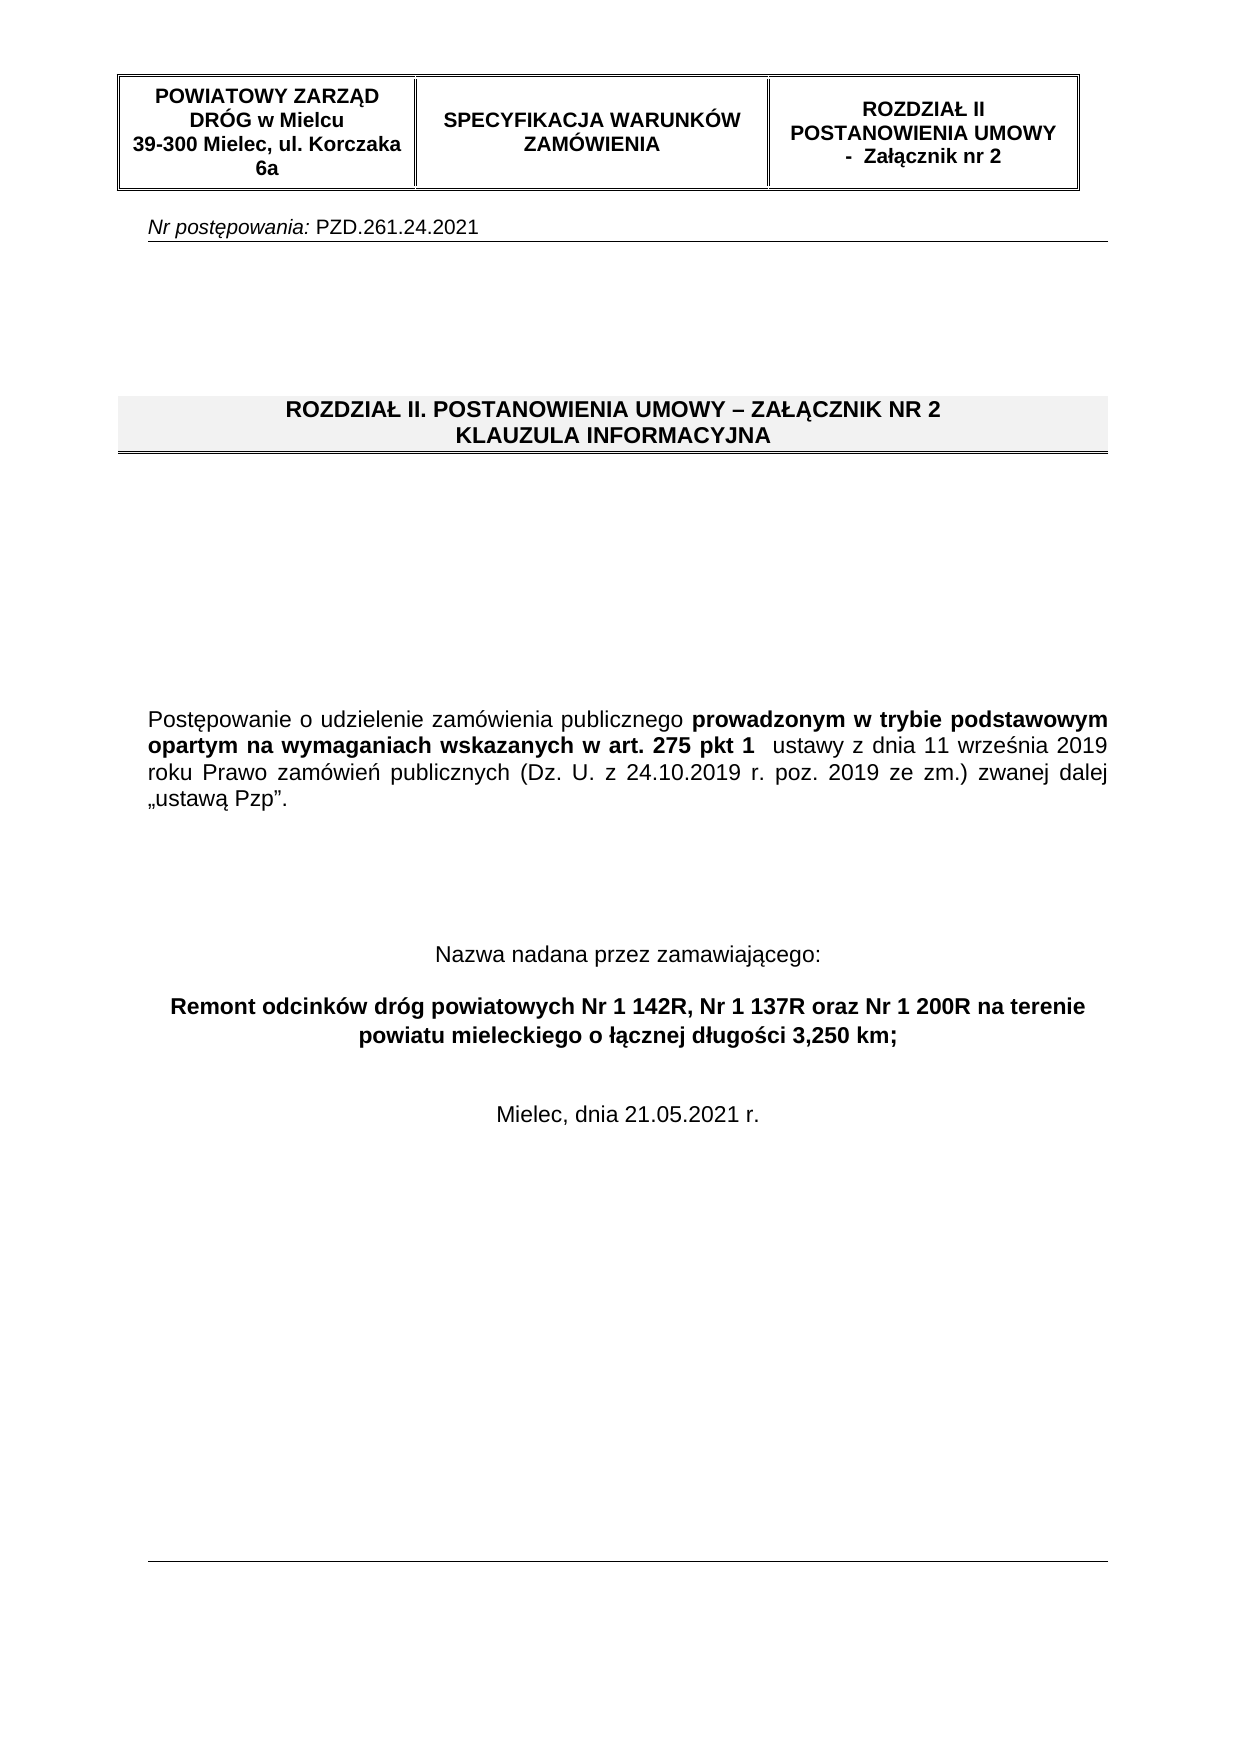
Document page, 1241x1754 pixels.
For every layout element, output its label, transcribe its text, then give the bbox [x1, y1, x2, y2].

text KLAUZULA INFORMACYJNA [118, 422, 1108, 451]
text ROZDZIAŁ II. POSTANOWIENIA UMOWY – ZAŁĄCZNIK NR 2 [118, 396, 1108, 422]
text Mielec, dnia 21.05.2021 r. [148, 1101, 1108, 1127]
text Remont odcinków dróg powiatowych Nr 1 142R, Nr 1 137R oraz Nr 1 200R na terenie powiatu mieleckiego o łącznej długości 3,250 km; [148, 993, 1108, 1048]
text Nazwa nadana przez zamawiającego: [148, 941, 1108, 967]
text Postępowanie o udzielenie zamówienia publicznego prowadzonym w trybie podstawowym opartym na wymaganiach wskazanych w art. 275 pkt 1 ustawy z dnia 11 września 2019 roku Prawo zamówień publicznych (Dz. U. z 24.10.2019 r. poz. 2019 ze zm.) zwanej dalej „ustawą Pzp”. [148, 706, 1108, 811]
